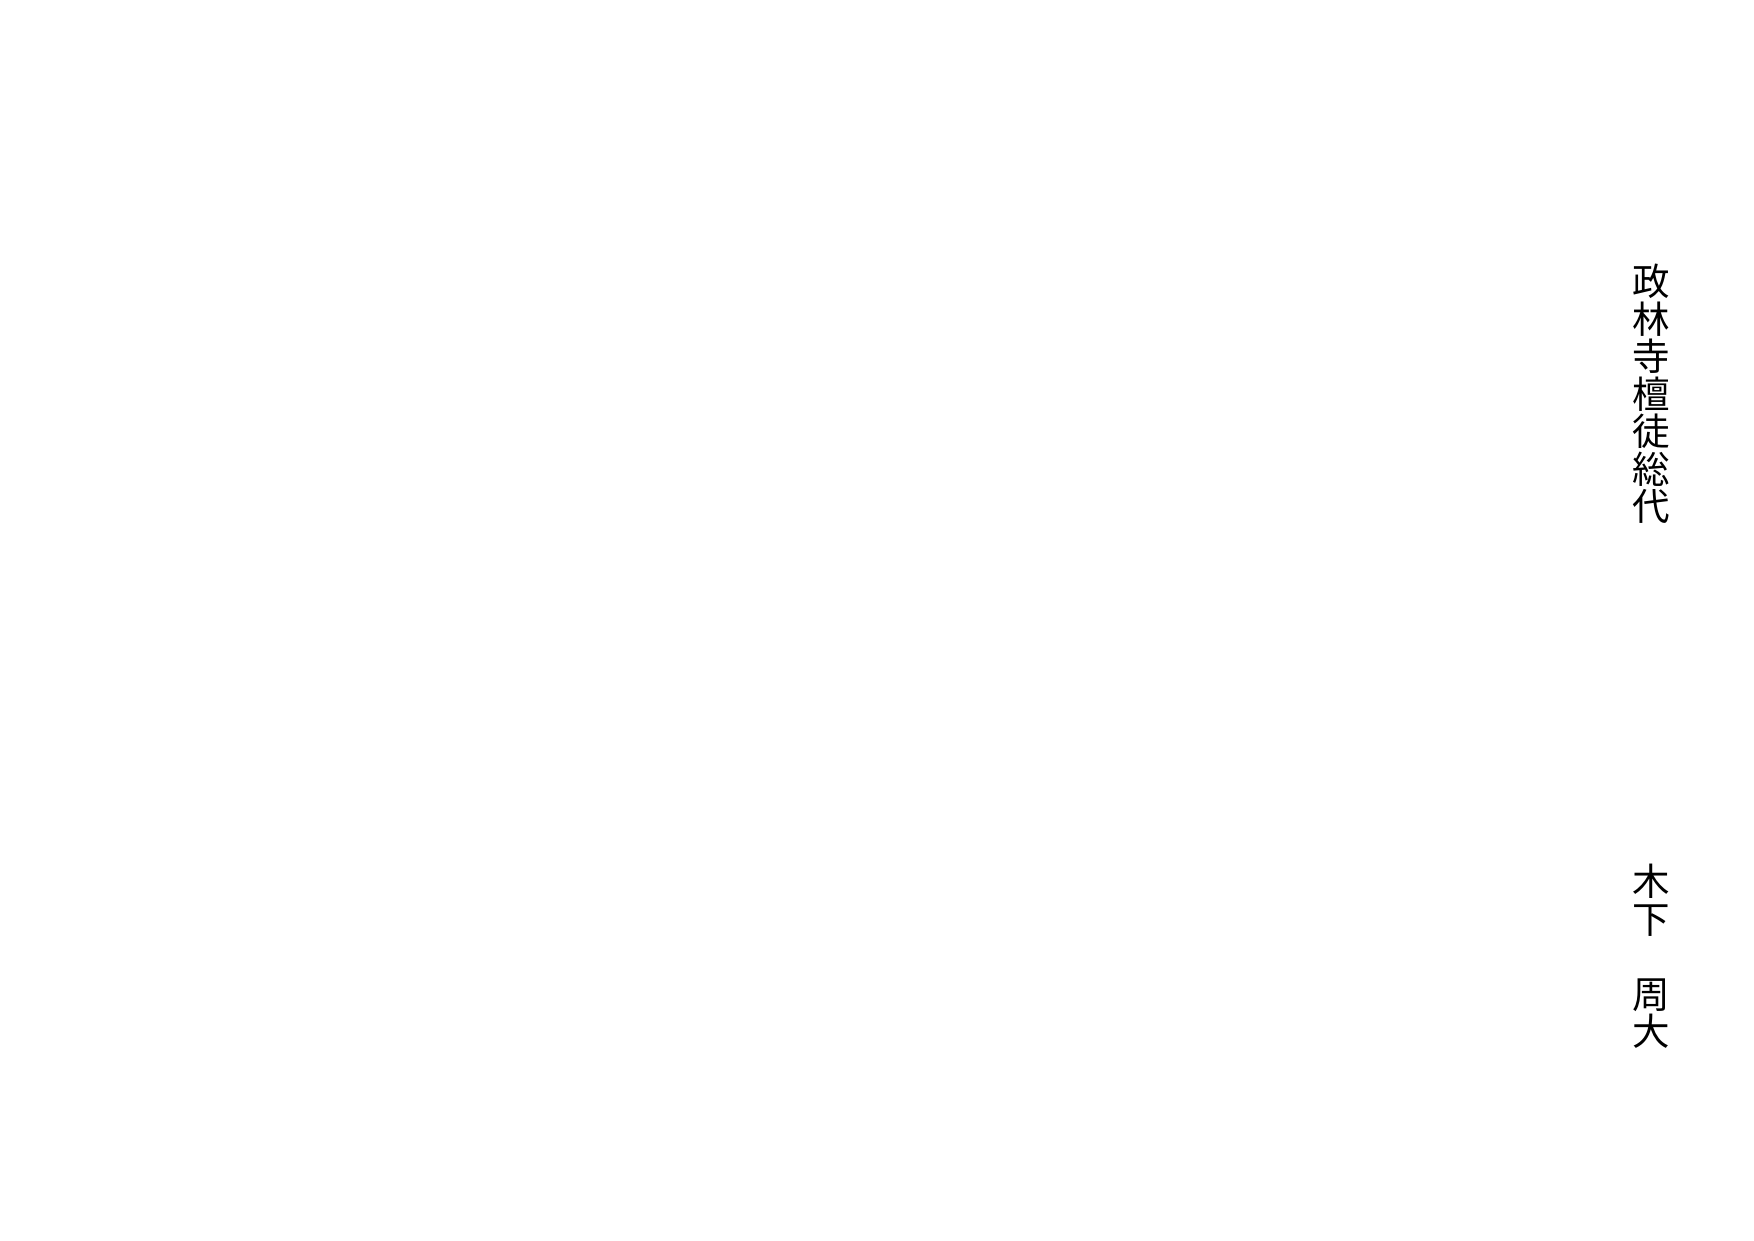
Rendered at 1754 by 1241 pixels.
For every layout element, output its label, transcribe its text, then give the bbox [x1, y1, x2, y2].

text 政林寺檀徒総代 木下 周大 [1625, 75, 1679, 1165]
